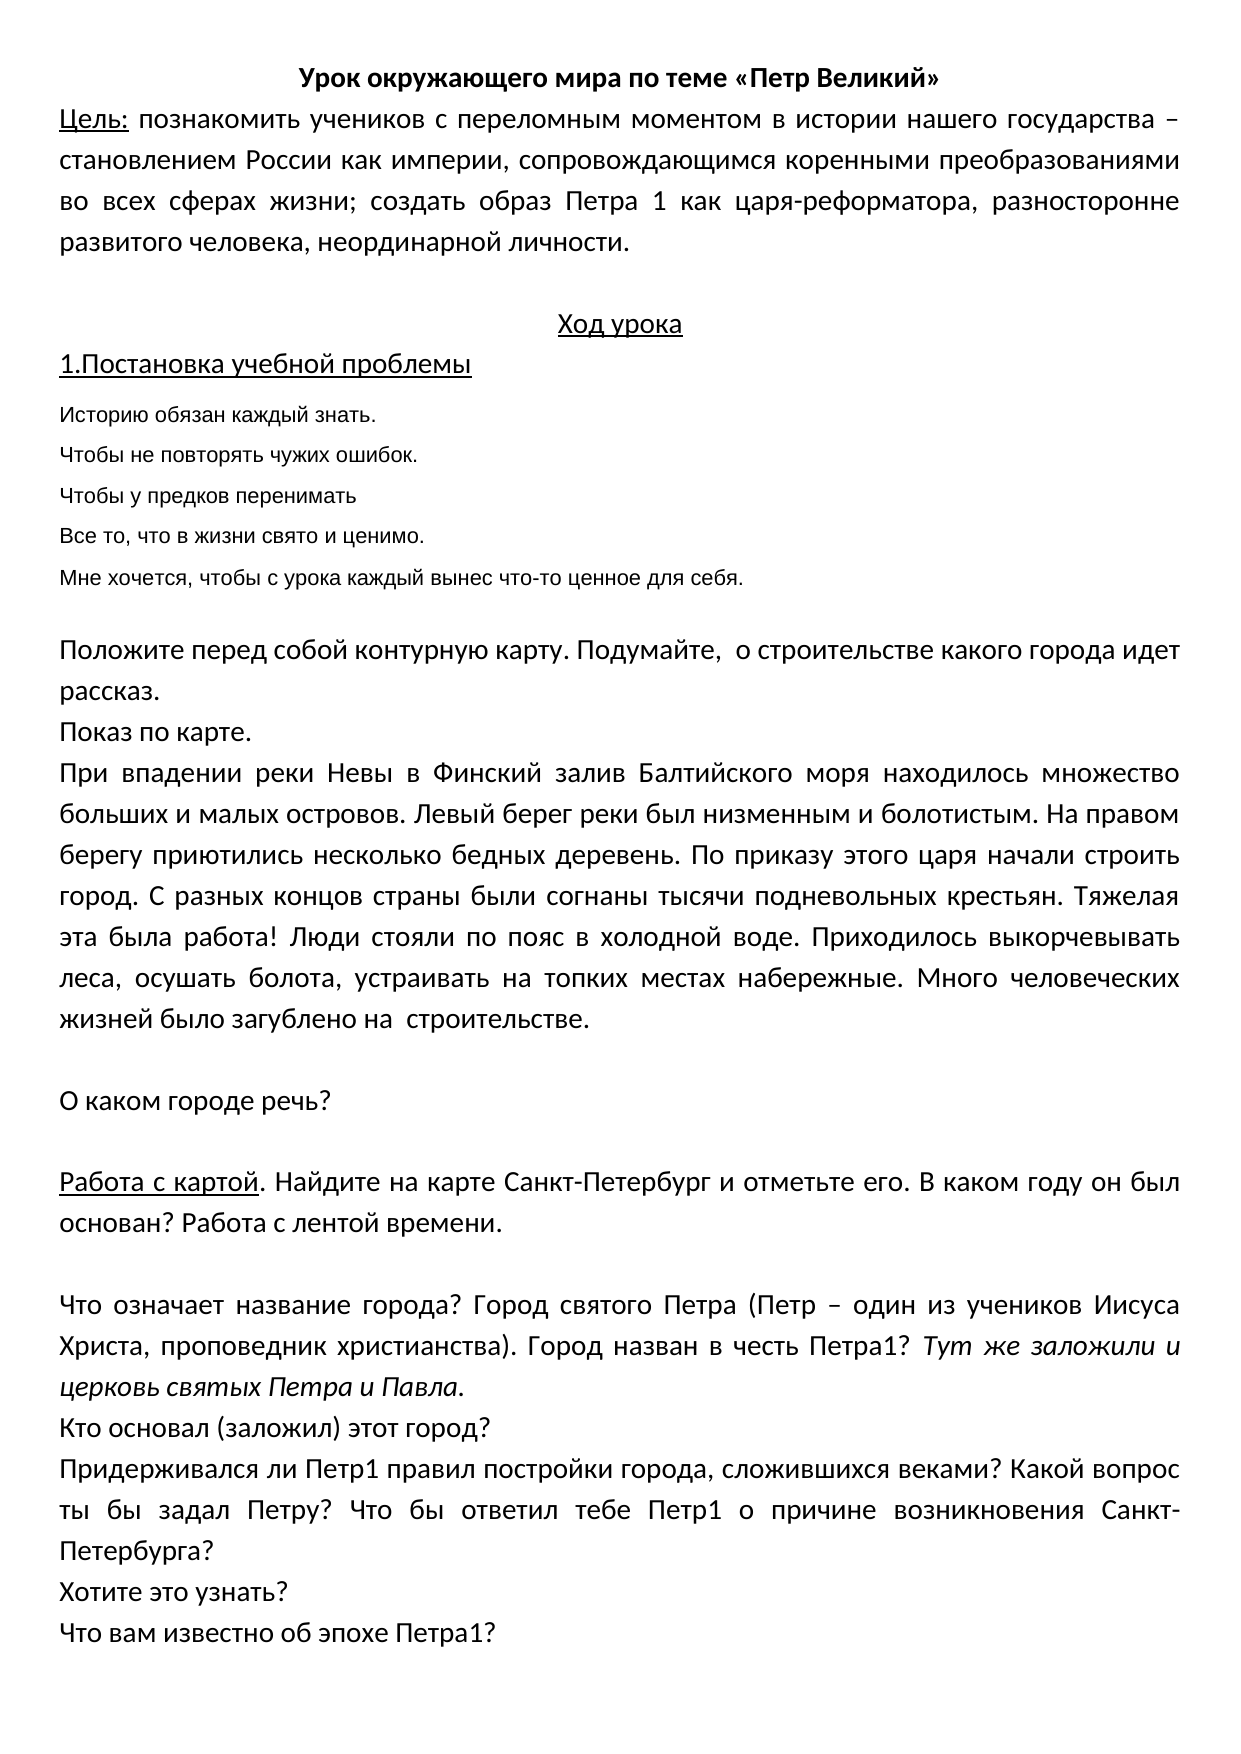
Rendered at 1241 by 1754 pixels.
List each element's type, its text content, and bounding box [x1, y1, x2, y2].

text Показ по карте. [59, 713, 1181, 749]
text При впадении реки Невы в Финский залив Балтийского моря находилось множество больших и малых островов. Левый берег реки был низменным и болотистым. На правом берегу приютились несколько бедных деревень. По приказу этого царя начали строить город. С разных концов страны были согнаны тысячи подневольных крестьян. Тяжелая эта была работа! Люди стояли по пояс в холодной воде. Приходилось выкорчевывать леса, осушать болота, устраивать на топких местах набережные. Много человеческих жизней было загублено на строительстве. [59, 754, 1181, 1035]
text Что означает название города? Город святого Петра (Петр – один из учеников Иисуса Христа, проповедник христианства). Город назван в честь Петра1? Тут же заложили и церковь святых Петра и Павла. [59, 1286, 1181, 1404]
text Что вам известно об эпохе Петра1? [59, 1614, 1181, 1649]
text Придерживался ли Петр1 правил постройки города, сложившихся веками? Какой вопрос ты бы задал Петру? Что бы ответил тебе Петр1 о причине возникновения Санкт-Петербурга? [59, 1450, 1181, 1567]
text Ход урока [59, 305, 1181, 340]
text Работа с картой. Найдите на карте Санкт-Петербург и отметьте его. В каком году он был основан? Работа с лентой времени. [59, 1163, 1181, 1240]
text Кто основал (заложил) этот город? [59, 1409, 1181, 1445]
text Цель: познакомить учеников с переломным моментом в истории нашего государства – становлением России как империи, сопровождающимся коренными преобразованиями во всех сферах жизни; создать образ Петра 1 как царя-реформатора, разносторонне развитого человека, неординарной личности. [59, 100, 1181, 258]
text Все то, что в жизни свято и ценимо. [59, 508, 1181, 549]
text Урок окружающего мира по теме «Петр Великий» [59, 59, 1181, 95]
text Чтобы не повторять чужих ошибок. [59, 427, 1181, 468]
text Мне хочется, чтобы с урока каждый вынес что-то ценное для себя. [59, 549, 1181, 590]
text Положите перед собой контурную карту. Подумайте, о строительстве какого города идет рассказ. [59, 631, 1181, 708]
text О каком городе речь? [59, 1082, 1181, 1117]
text Хотите это узнать? [59, 1573, 1181, 1608]
text 1.Постановка учебной проблемы [59, 346, 1181, 381]
text Историю обязан каждый знать. [59, 387, 1181, 427]
text Чтобы у предков перенимать [59, 468, 1181, 508]
